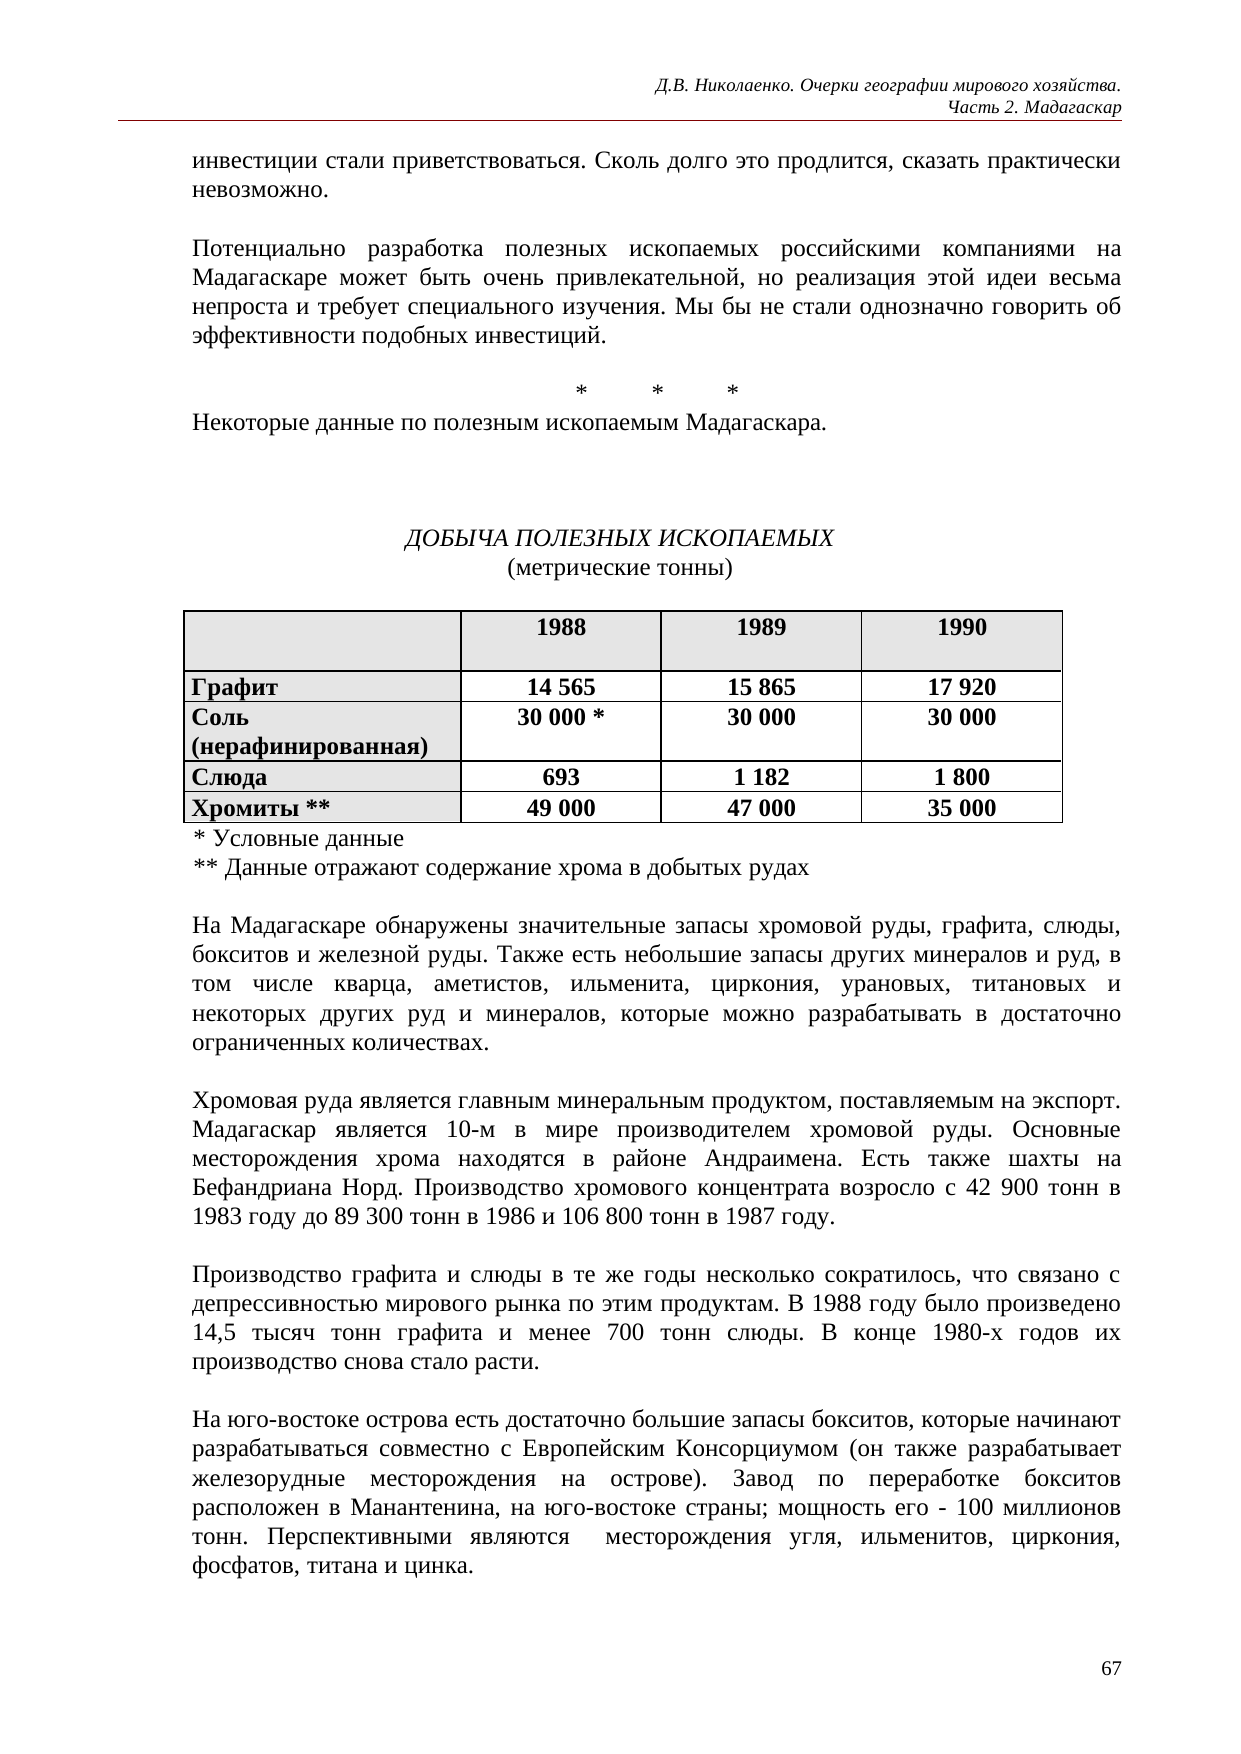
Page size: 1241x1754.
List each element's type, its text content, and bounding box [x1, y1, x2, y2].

text (метрические тонны) [118, 552, 1122, 581]
table_cell Хромиты ** [185, 792, 460, 821]
table_cell 14 565 [462, 672, 660, 701]
text * * * [192, 378, 1122, 407]
text * Условные данные [193, 823, 1122, 852]
text Некоторые данные по полезным ископаемым Мадагаскара. [192, 407, 1122, 436]
text Производство графита и слюды в те же годы несколько сократилось, что связано с депрессивностью мирового рынка по этим продуктам. В 1988 году было произведено 14,5 тысяч тонн графита и менее 700 тонн слюды. В конце 1980-х годов их производство снова стало расти. [192, 1259, 1122, 1375]
table_header 1989 [662, 612, 861, 670]
table_cell Графит [185, 672, 460, 701]
text Хромовая руда является главным минеральным продуктом, поставляемым на экспорт. Мадагаскар является 10-м в мире производителем хромовой руды. Основные месторождения хрома находятся в районе Андраимена. Есть также шахты на Бефандриана Норд. Производство хромового концентрата возросло с 42 900 тонн в 1983 году до 89 300 тонн в 1986 и 106 800 тонн в 1987 году. [192, 1084, 1122, 1230]
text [192, 145, 1122, 203]
table_header [185, 612, 460, 670]
text ** Данные отражают содержание хрома в добытых рудах [193, 852, 1122, 881]
text Потенциально разработка полезных ископаемых российскими компаниями на Мадагаскаре может быть очень привлекательной, но реализация этой идеи весьма непроста и требует специального изучения. Мы бы не стали однозначно говорить об эффективности подобных инвестиций. [192, 232, 1122, 349]
text На юго-востоке острова есть достаточно большие запасы бокситов, которые начинают разрабатываться совместно с Европейским Консорциумом (он также разрабатывает железорудные месторождения на острове). Завод по переработке бокситов расположен в Манантенина, на юго-востоке страны; мощность его - 100 миллионов тонн. Перспективными являются месторождения угля, ильменитов, циркония, фосфатов, титана и цинка. [192, 1404, 1122, 1579]
table_cell 47 000 [662, 792, 861, 821]
table_cell 30 000 [862, 701, 1062, 760]
table_cell 1 800 [862, 760, 1062, 791]
table_cell 693 [462, 762, 660, 791]
table_cell 30 000 * [462, 702, 660, 760]
table_cell 30 000 [662, 702, 861, 760]
table_header 1990 [862, 612, 1062, 670]
table_cell 1 182 [662, 762, 861, 791]
table_cell Слюда [185, 762, 460, 791]
table_cell 15 865 [662, 672, 861, 701]
text ДОБЫЧА ПОЛЕЗНЫХ ИСКОПАЕМЫХ [118, 523, 1122, 552]
table_cell 17 920 [862, 670, 1062, 701]
text На Мадагаскаре обнаружены значительные запасы хромовой руды, графита, слюды, бокситов и железной руды. Также есть небольшие запасы других минералов и руд, в том числе кварца, аметистов, ильменита, циркония, урановых, титановых и некоторых других руд и минералов, которые можно разрабатывать в достаточно ограниченных количествах. [192, 910, 1122, 1056]
table_cell Соль (нерафинированная) [185, 702, 460, 760]
table_cell 49 000 [462, 792, 660, 821]
table_cell 35 000 [862, 791, 1062, 821]
table_header 1988 [462, 612, 660, 670]
